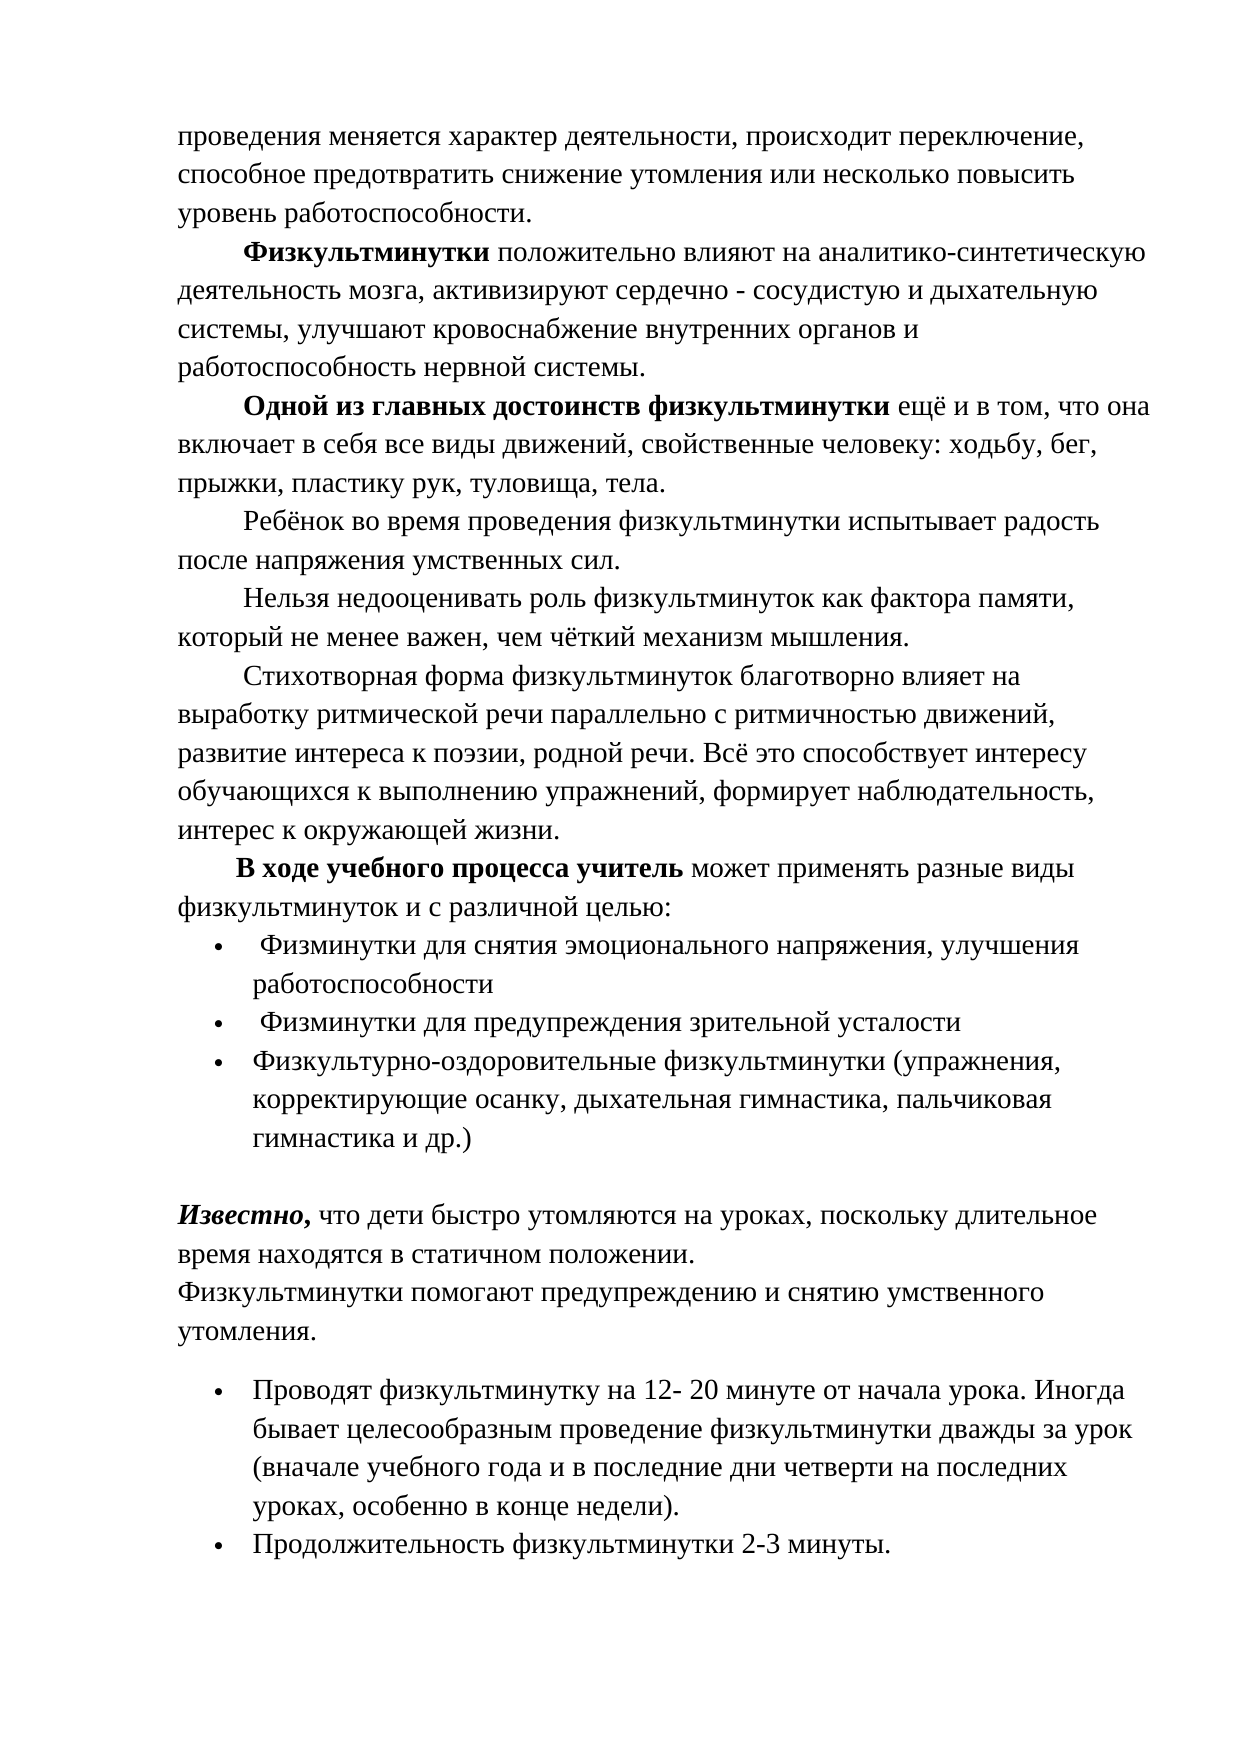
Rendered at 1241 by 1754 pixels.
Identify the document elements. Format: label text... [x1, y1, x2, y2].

list Физкультурно-оздоровительные физкультминутки (упражнения, корректирующие осанку, дыхательная гимнастика, пальчиковая гимнастика и др.) [215, 1043, 1152, 1154]
list Физминутки для предупреждения зрительной усталости [215, 1004, 1152, 1038]
text Ребёнок во время проведения физкультминутки испытывает радость после напряжения умственных сил. [177, 503, 1152, 576]
text Одной из главных достоинств физкультминутки ещё и в том, что она включает в себя все виды движений, свойственные человеку: ходьбу, бег, прыжки, пластику рук, туловища, тела. [177, 388, 1152, 498]
text Физкультминутки помогают предупреждению и снятию умственного утомления. [177, 1274, 1152, 1346]
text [177, 118, 1152, 229]
list Продолжительность физкультминутки 2-3 минуты. [215, 1526, 1152, 1560]
text Нельзя недооценивать роль физкультминуток как фактора памяти, который не менее важен, чем чёткий механизм мышления. [177, 581, 1152, 653]
text Известно, что дети быстро утомляются на уроках, поскольку длительное время находятся в статичном положении. [177, 1197, 1152, 1269]
list Физминутки для снятия эмоционального напряжения, улучшения работоспособности [215, 927, 1152, 999]
text Физкультминутки положительно влияют на аналитико-синтетическую деятельность мозга, активизируют сердечно - сосудистую и дыхательную системы, улучшают кровоснабжение внутренних органов и работоспособность нервной системы. [177, 234, 1152, 383]
list Проводят физкультминутку на 12- 20 минуте от начала урока. Иногда бывает целесообразным проведение физкультминутки дважды за урок (вначале учебного года и в последние дни четверти на последних уроках, особенно в конце недели). [215, 1372, 1152, 1521]
text Стихотворная форма физкультминуток благотворно влияет на выработку ритмической речи параллельно с ритмичностью движений, развитие интереса к поэзии, родной речи. Всё это способствует интересу обучающихся к выполнению упражнений, формирует наблюдательность, интерес к окружающей жизни. [177, 658, 1152, 845]
text В ходе учебного процесса учитель может применять разные виды физкультминуток и с различной целью: [177, 850, 1152, 922]
